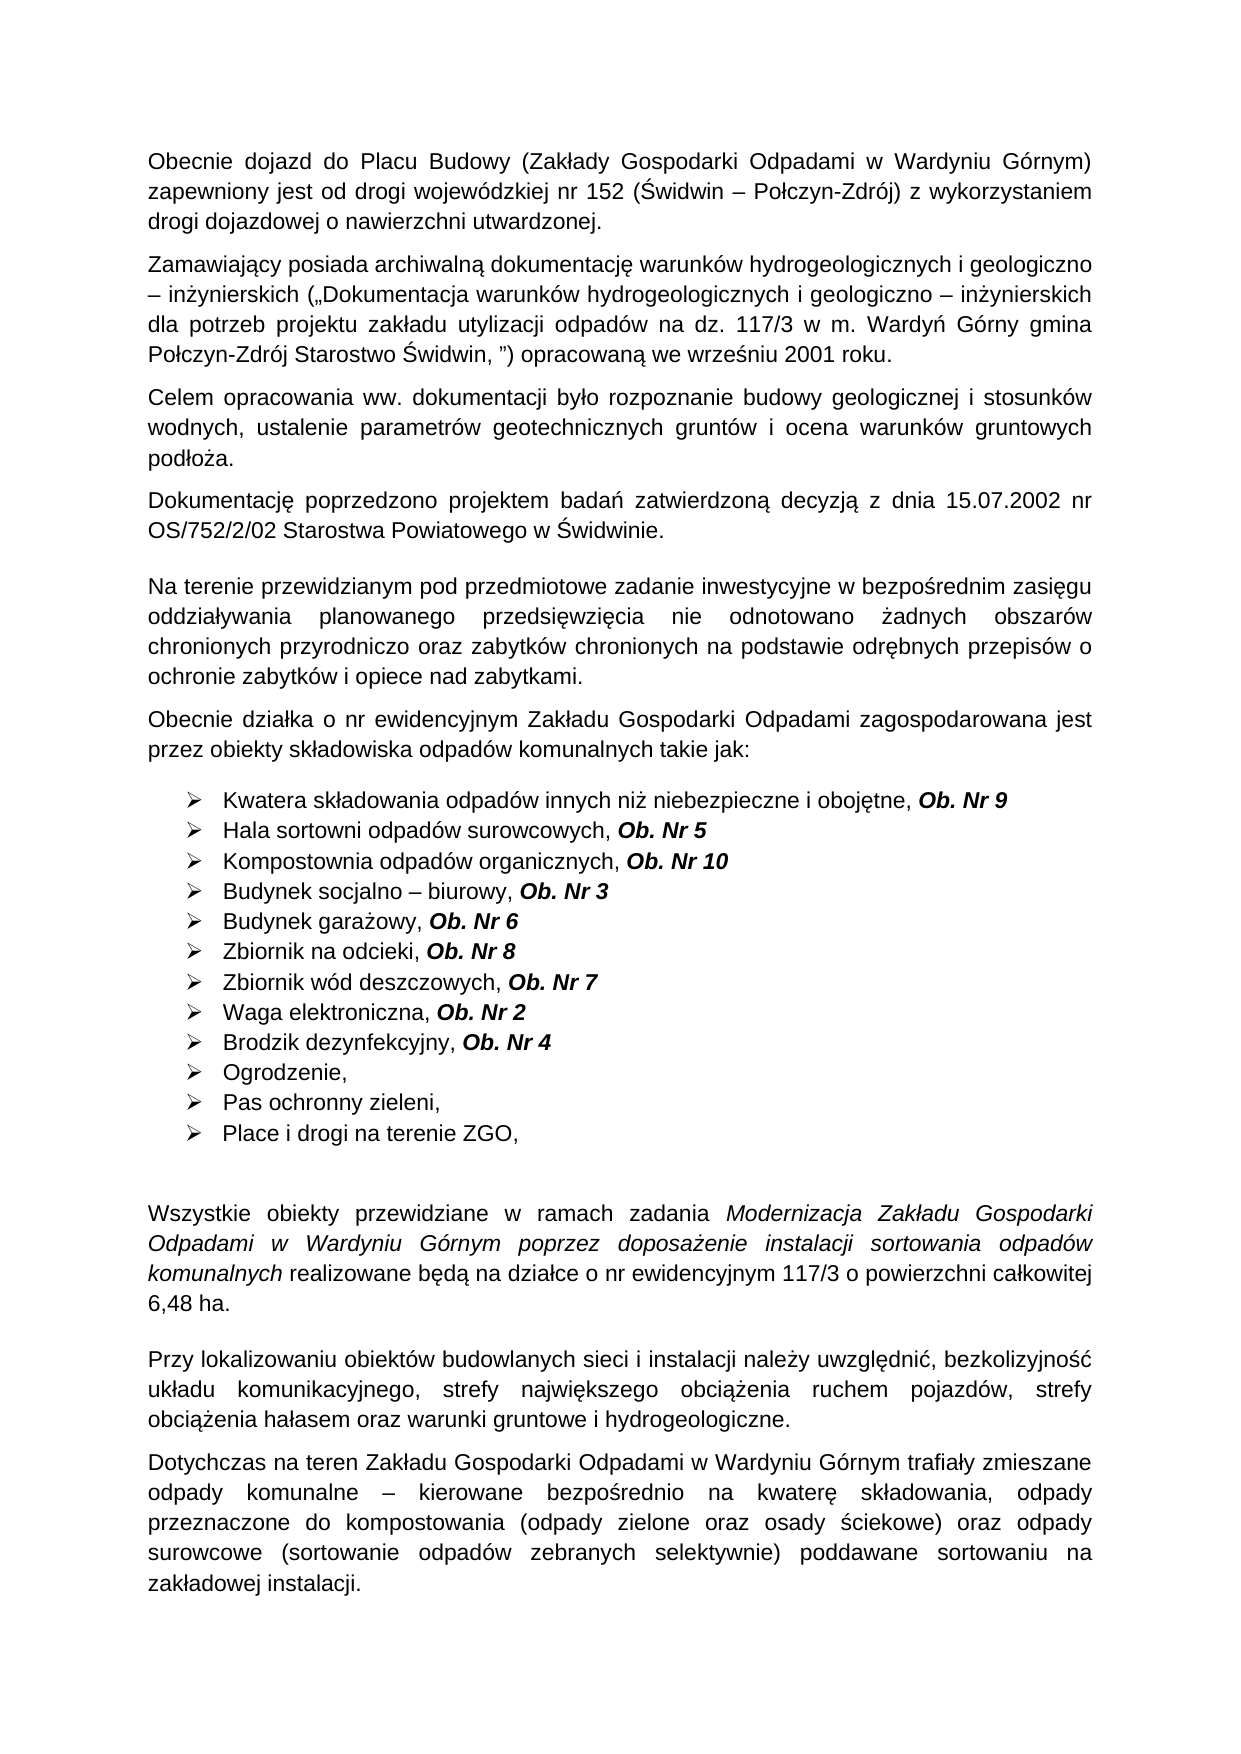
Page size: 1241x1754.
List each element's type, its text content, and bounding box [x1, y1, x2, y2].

list Zbiornik wód deszczowych, Ob. Nr 7 [185, 968, 1093, 995]
text Celem opracowania ww. dokumentacji było rozpoznanie budowy geologicznej i stosunków wodnych, ustalenie parametrów geotechnicznych gruntów i ocena warunków gruntowych podłoża. [148, 384, 1093, 471]
text Zamawiający posiada archiwalną dokumentację warunków hydrogeologicznych i geologiczno – inżynierskich („Dokumentacja warunków hydrogeologicznych i geologiczno – inżynierskich dla potrzeb projektu zakładu utylizacji odpadów na dz. 117/3 w m. Wardyń Górny gmina Połczyn-Zdrój Starostwo Świdwin, ”) opracowaną we wrześniu 2001 roku. [148, 251, 1093, 368]
list Hala sortowni odpadów surowcowych, Ob. Nr 5 [185, 817, 1093, 844]
list Zbiornik na odcieki, Ob. Nr 8 [185, 938, 1093, 964]
text Obecnie działka o nr ewidencyjnym Zakładu Gospodarki Odpadami zagospodarowana jest przez obiekty składowiska odpadów komunalnych takie jak: [148, 706, 1093, 762]
list Brodzik dezynfekcyjny, Ob. Nr 4 [185, 1029, 1093, 1055]
list Kompostownia odpadów organicznych, Ob. Nr 10 [185, 848, 1093, 874]
list Budynek socjalno – biurowy, Ob. Nr 3 [185, 878, 1093, 904]
list Pas ochronny zieleni, [185, 1089, 1093, 1116]
list Kwatera składowania odpadów innych niż niebezpieczne i obojętne, Ob. Nr 9 [185, 787, 1093, 813]
text Obecnie dojazd do Placu Budowy (Zakłady Gospodarki Odpadami w Wardyniu Górnym) zapewniony jest od drogi wojewódzkiej nr 152 (Świdwin – Połczyn-Zdrój) z wykorzystaniem drogi dojazdowej o nawierzchni utwardzonej. [148, 148, 1093, 234]
text Wszystkie obiekty przewidziane w ramach zadania Modernizacja Zakładu Gospodarki Odpadami w Wardyniu Górnym poprzez doposażenie instalacji sortowania odpadów komunalnych realizowane będą na działce o nr ewidencyjnym 117/3 o powierzchni całkowitej 6,48 ha. [148, 1200, 1093, 1317]
text Dotychczas na teren Zakładu Gospodarki Odpadami w Wardyniu Górnym trafiały zmieszane odpady komunalne – kierowane bezpośrednio na kwaterę składowania, odpady przeznaczone do kompostowania (odpady zielone oraz osady ściekowe) oraz odpady surowcowe (sortowanie odpadów zebranych selektywnie) poddawane sortowaniu na zakładowej instalacji. [148, 1449, 1093, 1596]
list Waga elektroniczna, Ob. Nr 2 [185, 999, 1093, 1025]
text Dokumentację poprzedzono projektem badań zatwierdzoną decyzją z dnia 15.07.2002 nr OS/752/2/02 Starostwa Powiatowego w Świdwinie. [148, 487, 1093, 544]
list Ogrodzenie, [185, 1059, 1093, 1085]
text Przy lokalizowaniu obiektów budowlanych sieci i instalacji należy uwzględnić, bezkolizyjność układu komunikacyjnego, strefy największego obciążenia ruchem pojazdów, strefy obciążenia hałasem oraz warunki gruntowe i hydrogeologiczne. [148, 1346, 1093, 1432]
list Budynek garażowy, Ob. Nr 6 [185, 908, 1093, 934]
text Na terenie przewidzianym pod przedmiotowe zadanie inwestycyjne w bezpośrednim zasięgu oddziaływania planowanego przedsięwzięcia nie odnotowano żadnych obszarów chronionych przyrodniczo oraz zabytków chronionych na podstawie odrębnych przepisów o ochronie zabytków i opiece nad zabytkami. [148, 573, 1093, 689]
list Place i drogi na terenie ZGO, [185, 1119, 1093, 1146]
